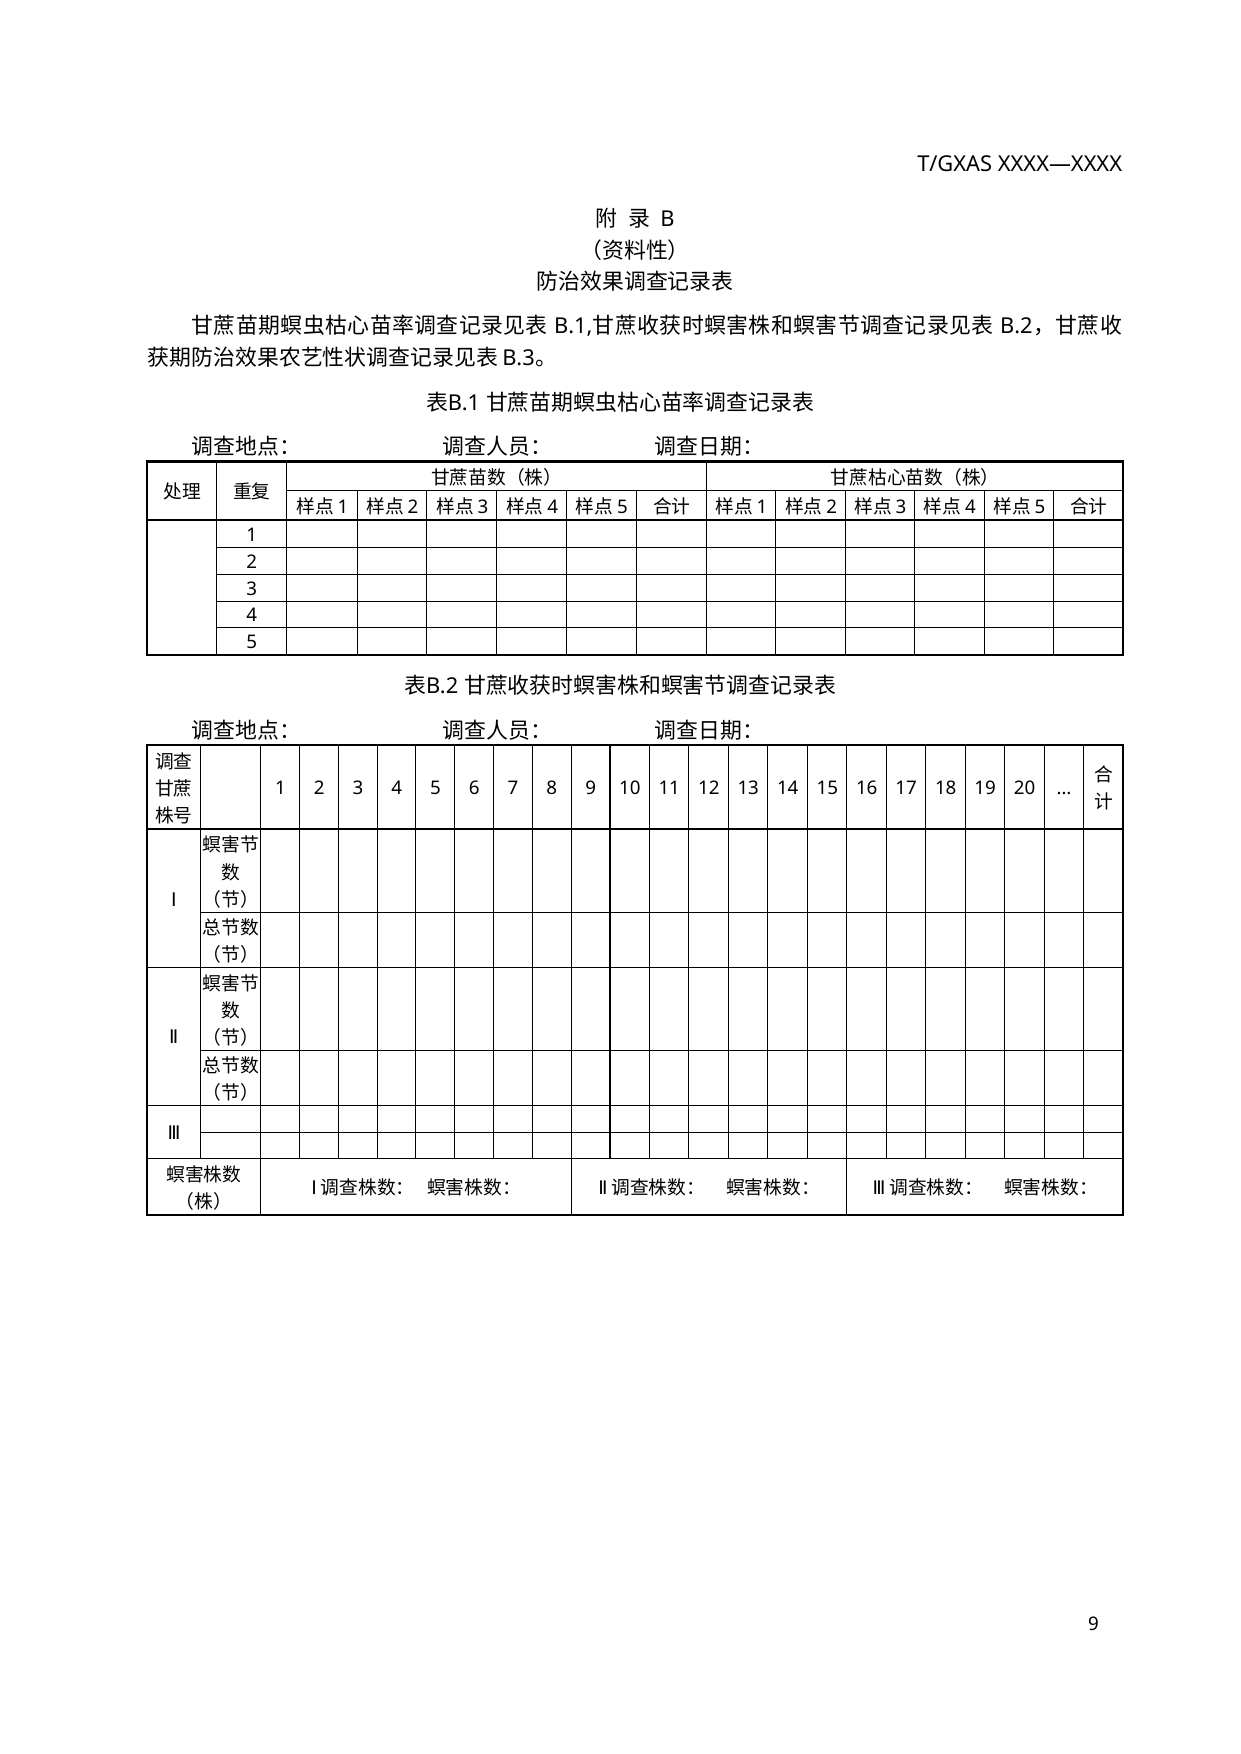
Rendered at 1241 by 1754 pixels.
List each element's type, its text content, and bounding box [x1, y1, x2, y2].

table_cell [637, 602, 706, 627]
table_cell [339, 1051, 377, 1105]
table_cell [201, 1106, 260, 1132]
table_cell [966, 913, 1004, 967]
table_cell 螟害株数（株） [148, 1159, 260, 1214]
table_cell [427, 628, 496, 654]
table_cell [846, 521, 914, 547]
table_cell [339, 913, 377, 967]
table_cell [427, 521, 496, 547]
table_cell 样点5 [567, 491, 636, 519]
table_cell [494, 1051, 532, 1105]
table_cell [847, 968, 886, 1050]
table_cell [611, 830, 649, 912]
table_cell [689, 1106, 728, 1132]
table_cell [1005, 1133, 1044, 1158]
table_cell [287, 521, 357, 547]
table_cell [300, 1106, 338, 1132]
table_cell [966, 1133, 1004, 1158]
table_header 19 [966, 746, 1004, 828]
table_cell [339, 1133, 377, 1158]
table_header 15 [808, 746, 846, 828]
table_cell [637, 548, 706, 574]
table_cell 1 [217, 521, 286, 547]
table_header 6 [455, 746, 493, 828]
table_cell [650, 1106, 688, 1132]
table_cell [887, 830, 925, 912]
table_cell [915, 521, 984, 547]
table_cell [533, 830, 571, 912]
table_cell 样点3 [846, 491, 914, 519]
table_cell [300, 1133, 338, 1158]
table_cell [985, 628, 1053, 654]
table_cell [966, 968, 1004, 1050]
table_cell [915, 575, 984, 601]
table_cell [776, 602, 845, 627]
table_cell [339, 830, 377, 912]
table_cell [300, 1051, 338, 1105]
table_cell [494, 1106, 532, 1132]
table_cell [533, 1106, 571, 1132]
table_cell [533, 913, 571, 967]
table_cell [966, 1106, 1004, 1132]
table_cell [926, 1133, 965, 1158]
table_cell [808, 1051, 846, 1105]
table_cell [1005, 913, 1044, 967]
table_cell [261, 1051, 299, 1105]
table_cell [416, 1051, 454, 1105]
table_cell Ⅰ [148, 830, 200, 967]
table_cell 样点1 [287, 491, 357, 519]
table_header 合计 [1084, 746, 1122, 828]
table_cell [637, 521, 706, 547]
table_cell 样点2 [358, 491, 426, 519]
table_cell [707, 548, 775, 574]
table_cell [572, 1133, 609, 1158]
table_cell [1084, 1106, 1122, 1132]
table_header 14 [768, 746, 807, 828]
table_header 10 [611, 746, 649, 828]
table_cell 样点5 [985, 491, 1053, 519]
table_cell 3 [217, 575, 286, 601]
table_cell [689, 1051, 728, 1105]
table_cell [985, 575, 1053, 601]
table_cell Ⅲ调查株数： 螟害株数： [847, 1159, 1122, 1214]
table_cell [808, 913, 846, 967]
table_cell [846, 602, 914, 627]
table_header 2 [300, 746, 338, 828]
table_cell [887, 1133, 925, 1158]
table_cell [1045, 968, 1083, 1050]
table_cell [378, 1051, 415, 1105]
table_cell [926, 830, 965, 912]
table_header 5 [416, 746, 454, 828]
table_cell 样点4 [497, 491, 566, 519]
table_header 7 [494, 746, 532, 828]
table_header 1 [261, 746, 299, 828]
table_cell [287, 548, 357, 574]
table_cell [427, 602, 496, 627]
table_cell [689, 1133, 728, 1158]
table_cell [261, 968, 299, 1050]
table_cell [768, 968, 807, 1050]
table_cell [358, 521, 426, 547]
table_cell [261, 830, 299, 912]
table_cell [300, 913, 338, 967]
table_cell [572, 1106, 609, 1132]
table_cell [985, 548, 1053, 574]
text 甘蔗收获时螟害株和螟害节调查记录表 [148, 668, 1122, 700]
table_cell [689, 968, 728, 1050]
table_cell [1054, 548, 1122, 574]
table_cell [689, 913, 728, 967]
table_cell [768, 830, 807, 912]
table_cell [1084, 1051, 1122, 1105]
table_cell [611, 968, 649, 1050]
table_cell [966, 1051, 1004, 1105]
table_cell [494, 1133, 532, 1158]
table_cell [572, 830, 609, 912]
table_cell [455, 1051, 493, 1105]
table_cell [707, 521, 775, 547]
table_cell [1084, 968, 1122, 1050]
table_cell [729, 968, 767, 1050]
table_cell [494, 968, 532, 1050]
table_cell [776, 548, 845, 574]
table_cell [846, 548, 914, 574]
table_cell [416, 968, 454, 1050]
table_cell 2 [217, 548, 286, 574]
table_header 17 [887, 746, 925, 828]
table_cell [611, 1051, 649, 1105]
table_cell [378, 968, 415, 1050]
table_cell [572, 968, 609, 1050]
table_cell 合计 [1054, 491, 1122, 519]
table_cell [339, 1106, 377, 1132]
table_header 13 [729, 746, 767, 828]
table_cell [985, 602, 1053, 627]
table_cell 螟害节数（节） [201, 968, 260, 1050]
table_cell [729, 1133, 767, 1158]
table_cell [847, 1051, 886, 1105]
table_cell [1045, 830, 1083, 912]
table_cell [729, 1106, 767, 1132]
table_cell [650, 1051, 688, 1105]
table_cell [300, 968, 338, 1050]
table_cell [339, 968, 377, 1050]
table_cell [926, 1051, 965, 1105]
table_header 20 [1005, 746, 1044, 828]
table_cell [847, 913, 886, 967]
table_cell 样点1 [707, 491, 775, 519]
table_header … [1045, 746, 1083, 828]
table_cell [847, 1106, 886, 1132]
table_cell [567, 548, 636, 574]
table_cell [378, 1133, 415, 1158]
table_cell [358, 548, 426, 574]
table_cell [567, 521, 636, 547]
table_cell [926, 913, 965, 967]
table_cell 样点4 [915, 491, 984, 519]
table_cell [887, 1106, 925, 1132]
table_cell [915, 602, 984, 627]
table_header [201, 746, 260, 828]
table_cell [966, 830, 1004, 912]
table_cell [261, 913, 299, 967]
table_cell [887, 1051, 925, 1105]
table_cell [494, 913, 532, 967]
table_cell [729, 830, 767, 912]
table_cell [416, 913, 454, 967]
table_cell [455, 830, 493, 912]
table_header 4 [378, 746, 415, 828]
table_cell 样点3 [427, 491, 496, 519]
table_cell [776, 628, 845, 654]
table_cell [768, 1106, 807, 1132]
table_cell [650, 1133, 688, 1158]
table_cell [926, 1106, 965, 1132]
table_cell [1005, 1051, 1044, 1105]
table_cell 样点2 [776, 491, 845, 519]
table_header 18 [926, 746, 965, 828]
table_cell 总节数（节） [201, 1051, 260, 1105]
table_cell [611, 1106, 649, 1132]
table_cell [533, 1051, 571, 1105]
table_header 3 [339, 746, 377, 828]
table_cell [776, 575, 845, 601]
table_cell [358, 628, 426, 654]
table_cell [776, 521, 845, 547]
table_cell [497, 548, 566, 574]
table_cell [887, 968, 925, 1050]
table_cell [494, 830, 532, 912]
table_cell [1045, 1133, 1083, 1158]
table_cell [729, 1051, 767, 1105]
table_cell [455, 913, 493, 967]
table_cell [847, 830, 886, 912]
table_cell [455, 1133, 493, 1158]
table_cell [729, 913, 767, 967]
table_cell [808, 830, 846, 912]
table_cell [572, 913, 609, 967]
table_cell [707, 628, 775, 654]
table_cell [1005, 830, 1044, 912]
table_cell [808, 1133, 846, 1158]
table_header 12 [689, 746, 728, 828]
table_cell [261, 1133, 299, 1158]
table_header 调查甘蔗株号 [148, 746, 200, 828]
table_cell [611, 1133, 649, 1158]
table_cell [768, 913, 807, 967]
table_cell [533, 1133, 571, 1158]
table_cell [846, 628, 914, 654]
table_cell [847, 1133, 886, 1158]
table_cell [1054, 628, 1122, 654]
text 甘蔗苗期螟虫枯心苗率调查记录见表B.1,甘蔗收获时螟害株和螟害节调查记录见表B.2，甘蔗收获期防治效果农艺性状调查记录见表B.3。 [148, 308, 1122, 372]
table_cell [416, 1106, 454, 1132]
table_cell 5 [217, 628, 286, 654]
table_cell [416, 830, 454, 912]
table_cell [567, 575, 636, 601]
text 调查地点： 调查人员： 调查日期： [148, 429, 1122, 460]
table_cell [1084, 913, 1122, 967]
table_cell 4 [217, 602, 286, 627]
table_cell [808, 968, 846, 1050]
table_cell [455, 968, 493, 1050]
table_header 甘蔗苗数（株） [287, 463, 706, 490]
table_cell [567, 628, 636, 654]
table_cell [611, 913, 649, 967]
table_cell [650, 968, 688, 1050]
table_cell [497, 575, 566, 601]
table_cell [650, 913, 688, 967]
table_cell [201, 1133, 260, 1158]
table_cell [300, 830, 338, 912]
table_header 处理 [148, 463, 216, 519]
table_cell [707, 575, 775, 601]
table_cell [1045, 1051, 1083, 1105]
table_cell [637, 575, 706, 601]
table_cell [455, 1106, 493, 1132]
table_cell [689, 830, 728, 912]
table_cell [416, 1133, 454, 1158]
text 调查地点： 调查人员： 调查日期： [148, 713, 1122, 744]
table_cell [1045, 913, 1083, 967]
table_cell [768, 1133, 807, 1158]
table_cell [887, 913, 925, 967]
table_cell [358, 602, 426, 627]
table_header 8 [533, 746, 571, 828]
table_header 16 [847, 746, 886, 828]
table_cell [261, 1106, 299, 1132]
table_cell [497, 628, 566, 654]
table_cell [497, 521, 566, 547]
table_cell [1054, 521, 1122, 547]
table_cell [1005, 1106, 1044, 1132]
table_cell [378, 913, 415, 967]
table_cell [497, 602, 566, 627]
table_cell [427, 575, 496, 601]
table_header 9 [572, 746, 609, 828]
table_cell [650, 830, 688, 912]
table_header 甘蔗枯心苗数（株） [707, 463, 1122, 490]
table_cell Ⅱ调查株数： 螟害株数： [572, 1159, 846, 1214]
table_cell [378, 1106, 415, 1132]
table_cell [148, 521, 216, 654]
table_cell [287, 575, 357, 601]
table_cell Ⅰ调查株数： 螟害株数： [261, 1159, 571, 1214]
table_cell 螟害节数（节） [201, 830, 260, 912]
table_cell [915, 548, 984, 574]
table_header 11 [650, 746, 688, 828]
table_cell [637, 628, 706, 654]
table_cell [378, 830, 415, 912]
text 甘蔗苗期螟虫枯心苗率调查记录表 [148, 384, 1122, 416]
table_cell [1084, 830, 1122, 912]
table_cell [846, 575, 914, 601]
table_cell Ⅲ [148, 1106, 200, 1158]
table_cell [427, 548, 496, 574]
table_cell [1005, 968, 1044, 1050]
table_cell Ⅱ [148, 968, 200, 1105]
table_cell [287, 628, 357, 654]
table_cell [915, 628, 984, 654]
text （资料性） 防治效果调查记录表 [148, 201, 1122, 296]
table_cell 总节数（节） [201, 913, 260, 967]
table_cell [1054, 602, 1122, 627]
table_cell [533, 968, 571, 1050]
table_header 重复 [217, 463, 286, 519]
table_cell [287, 602, 357, 627]
table_cell [1084, 1133, 1122, 1158]
table_cell [572, 1051, 609, 1105]
table_cell [808, 1106, 846, 1132]
table_cell [1045, 1106, 1083, 1132]
table_cell 合计 [637, 491, 706, 519]
table_cell [1054, 575, 1122, 601]
table_cell [768, 1051, 807, 1105]
table_cell [707, 602, 775, 627]
table_cell [567, 602, 636, 627]
table_cell [985, 521, 1053, 547]
table_cell [358, 575, 426, 601]
table_cell [926, 968, 965, 1050]
